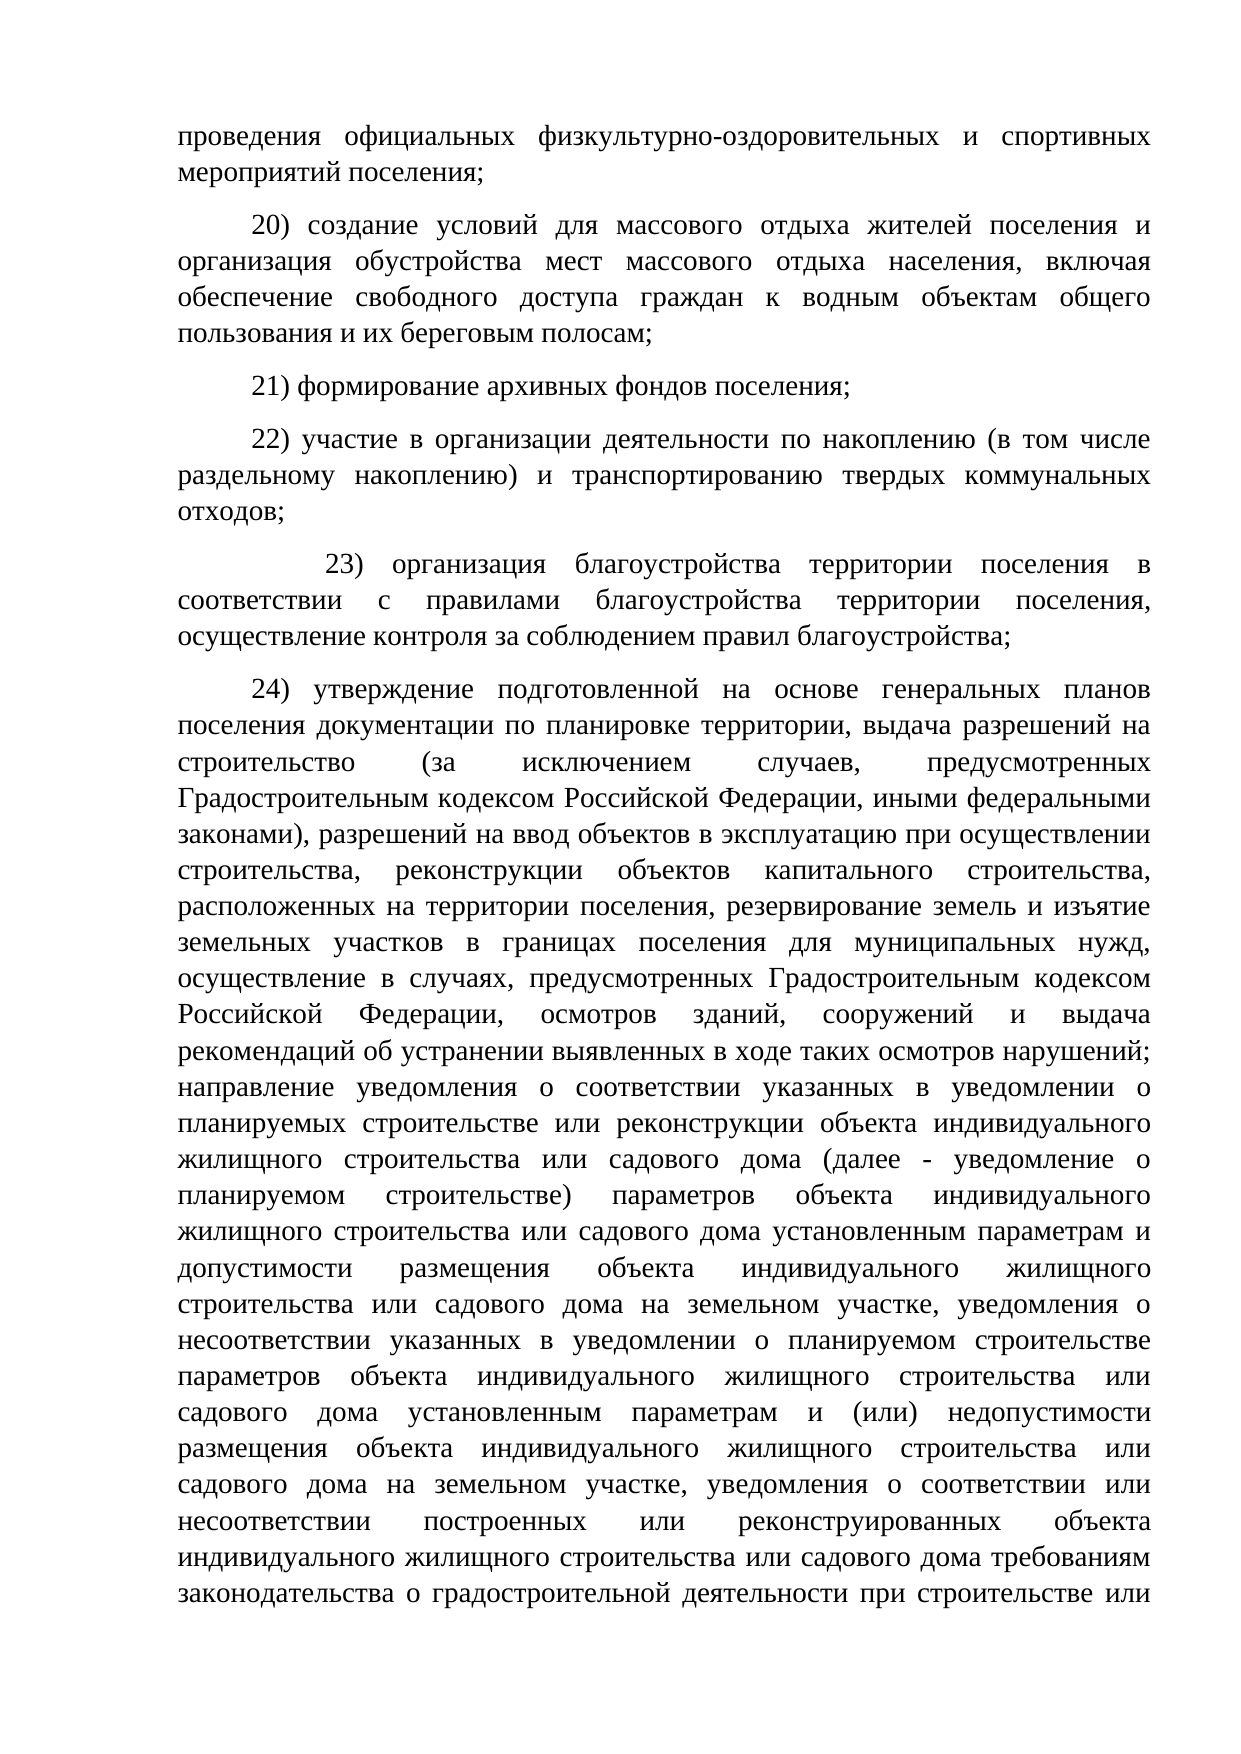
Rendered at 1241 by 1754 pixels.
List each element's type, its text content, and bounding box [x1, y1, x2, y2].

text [177, 671, 1152, 1608]
text 22) участие в организации деятельности по накоплению (в том числе раздельному накоплению) и транспортированию твердых коммунальных отходов; [177, 421, 1152, 527]
text 21) формирование архивных фондов поселения; [177, 368, 1152, 402]
text 23) организация благоустройства территории поселения в соответствии с правилами благоустройства территории поселения, осуществление контроля за соблюдением правил благоустройства; [177, 546, 1152, 652]
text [177, 118, 1152, 188]
text 20) создание условий для массового отдыха жителей поселения и организация обустройства мест массового отдыха населения, включая обеспечение свободного доступа граждан к водным объектам общего пользования и их береговым полосам; [177, 207, 1152, 349]
